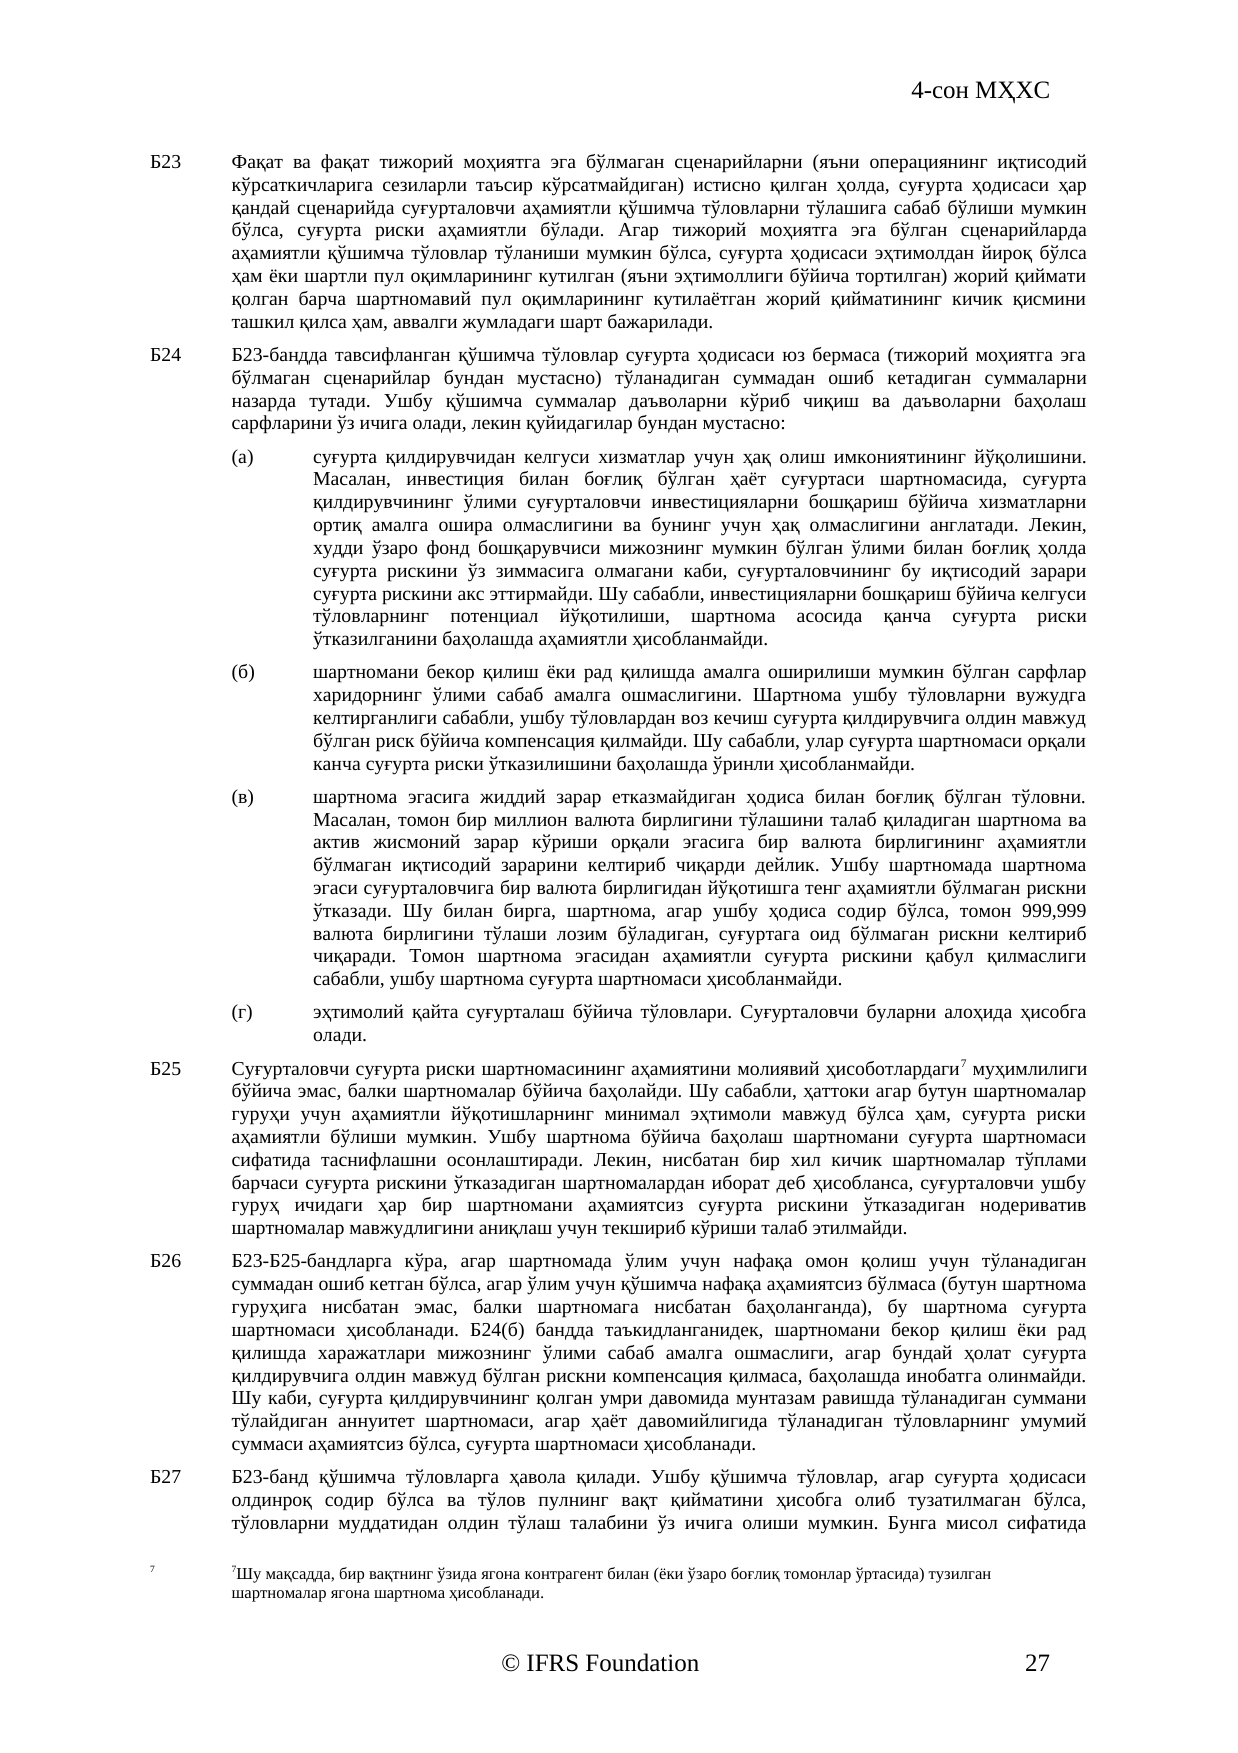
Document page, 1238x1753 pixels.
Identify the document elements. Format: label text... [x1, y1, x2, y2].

text (в) шартнома эгасига жиддий зарар етказмайдиган ҳодиса билан боғлиқ бўлган тўловни. Масалан, томон бир миллион валюта бирлигини тўлашини талаб қиладиган шартнома ва актив жисмоний зарар кўриши орқали эгасига бир валюта бирлигининг аҳамиятли бўлмаган иқтисодий зарарини келтириб чиқарди дейлик. Ушбу шартномада шартнома эгаси суғурталовчига бир валюта бирлигидан йўқотишга тенг аҳамиятли бўлмаган рискни ўтказади. Шу билан бирга, шартнома, агар ушбу ҳодиса содир бўлса, томон 999,999 валюта бирлигини тўлаши лозим бўладиган, суғуртага оид бўлмаган рискни келтириб чиқаради. Томон шартнома эгасидан аҳамиятли суғурта рискини қабул қилмаслиги сабабли, ушбу шартнома суғурта шартномаси ҳисобланмайди. [231, 785, 1087, 990]
text (б) шартномани бекор қилиш ёки рад қилишда амалга оширилиши мумкин бўлган сарфлар харидорнинг ўлими сабаб амалга ошмаслигини. Шартнома ушбу тўловларни вужудга келтирганлиги сабабли, ушбу тўловлардан воз кечиш суғурта қилдирувчига олдин мавжуд бўлган риск бўйича компенсация қилмайди. Шу сабабли, улар суғурта шартномаси орқали канча суғурта риски ўтказилишини баҳолашда ўринли ҳисобланмайди. [231, 660, 1087, 774]
text Б25 Суғурталовчи суғурта риски шартномасининг аҳамиятини молиявий ҳисоботлардаги7 муҳимлилиги бўйича эмас, балки шартномалар бўйича баҳолайди. Шу сабабли, ҳаттоки агар бутун шартномалар гуруҳи учун аҳамиятли йўқотишларнинг минимал эҳтимоли мавжуд бўлса ҳам, суғурта риски аҳамиятли бўлиши мумкин. Ушбу шартнома бўйича баҳолаш шартномани суғурта шартномаси сифатида таснифлашни осонлаштиради. Лекин, нисбатан бир хил кичик шартномалар тўплами барчаси суғурта рискини ўтказадиган шартномалардан иборат деб ҳисобланса, суғурталовчи ушбу гуруҳ ичидаги ҳар бир шартномани аҳамиятсиз суғурта рискини ўтказадиган нодериватив шартномалар мавжудлигини аниқлаш учун текшириб кўриши талаб этилмайди. [150, 1057, 1087, 1239]
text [150, 1465, 1087, 1534]
text Б23 Фақат ва фақат тижорий моҳиятга эга бўлмаган сценарийларни (яъни операциянинг иқтисодий кўрсаткичларига сезиларли таъсир кўрсатмайдиган) истисно қилган ҳолда, суғурта ҳодисаси ҳар қандай сценарийда суғурталовчи аҳамиятли қўшимча тўловларни тўлашига сабаб бўлиши мумкин бўлса, суғурта риски аҳамиятли бўлади. Агар тижорий моҳиятга эга бўлган сценарийларда аҳамиятли қўшимча тўловлар тўланиши мумкин бўлса, суғурта ҳодисаси эҳтимолдан йироқ бўлса ҳам ёки шартли пул оқимларининг кутилган (яъни эҳтимоллиги бўйича тортилган) жорий қиймати қолган барча шартномавий пул оқимларининг кутилаётган жорий қийматининг кичик қисмини ташкил қилса ҳам, аввалги жумладаги шарт бажарилади. [150, 150, 1087, 332]
text Б26 Б23-Б25-бандларга кўра, агар шартномада ўлим учун нафақа омон қолиш учун тўланадиган суммадан ошиб кетган бўлса, агар ўлим учун қўшимча нафақа аҳамиятсиз бўлмаса (бутун шартнома гуруҳига нисбатан эмас, балки шартномага нисбатан баҳоланганда), бу шартнома суғурта шартномаси ҳисобланади. Б24(б) бандда таъкидланганидек, шартномани бекор қилиш ёки рад қилишда харажатлари мижознинг ўлими сабаб амалга ошмаслиги, агар бундай ҳолат суғурта қилдирувчига олдин мавжуд бўлган рискни компенсация қилмаса, баҳолашда инобатга олинмайди. Шу каби, суғурта қилдирувчининг қолган умри давомида мунтазам равишда тўланадиган суммани тўлайдиган аннуитет шартномаси, агар ҳаёт давомийлигида тўланадиган тўловларнинг умумий суммаси аҳамиятсиз бўлса, суғурта шартномаси ҳисобланади. [150, 1249, 1087, 1455]
text Б24 Б23-бандда тавсифланган қўшимча тўловлар суғурта ҳодисаси юз бермаса (тижорий моҳиятга эга бўлмаган сценарийлар бундан мустасно) тўланадиган суммадан ошиб кетадиган суммаларни назарда тутади. Ушбу қўшимча суммалар даъволарни кўриб чиқиш ва даъволарни баҳолаш сарфларини ўз ичига олади, лекин қуйидагилар бундан мустасно: [150, 343, 1087, 434]
text (а) суғурта қилдирувчидан келгуси хизматлар учун ҳақ олиш имкониятининг йўқолишини. Масалан, инвестиция билан боғлиқ бўлган ҳаёт суғуртаси шартномасида, суғурта қилдирувчининг ўлими суғурталовчи инвестицияларни бошқариш бўйича хизматларни ортиқ амалга ошира олмаслигини ва бунинг учун ҳақ олмаслигини англатади. Лекин, худди ўзаро фонд бошқарувчиси мижознинг мумкин бўлган ўлими билан боғлиқ ҳолда суғурта рискини ўз зиммасига олмагани каби, суғурталовчининг бу иқтисодий зарари суғурта рискини акс эттирмайди. Шу сабабли, инвестицияларни бошқариш бўйича келгуси тўловларнинг потенциал йўқотилиши, шартнома асосида қанча суғурта риски ўтказилганини баҳолашда аҳамиятли ҳисобланмайди. [231, 444, 1087, 650]
text (г) эҳтимолий қайта суғурталаш бўйича тўловлари. Суғурталовчи буларни алоҳида ҳисобга олади. [231, 1001, 1087, 1046]
